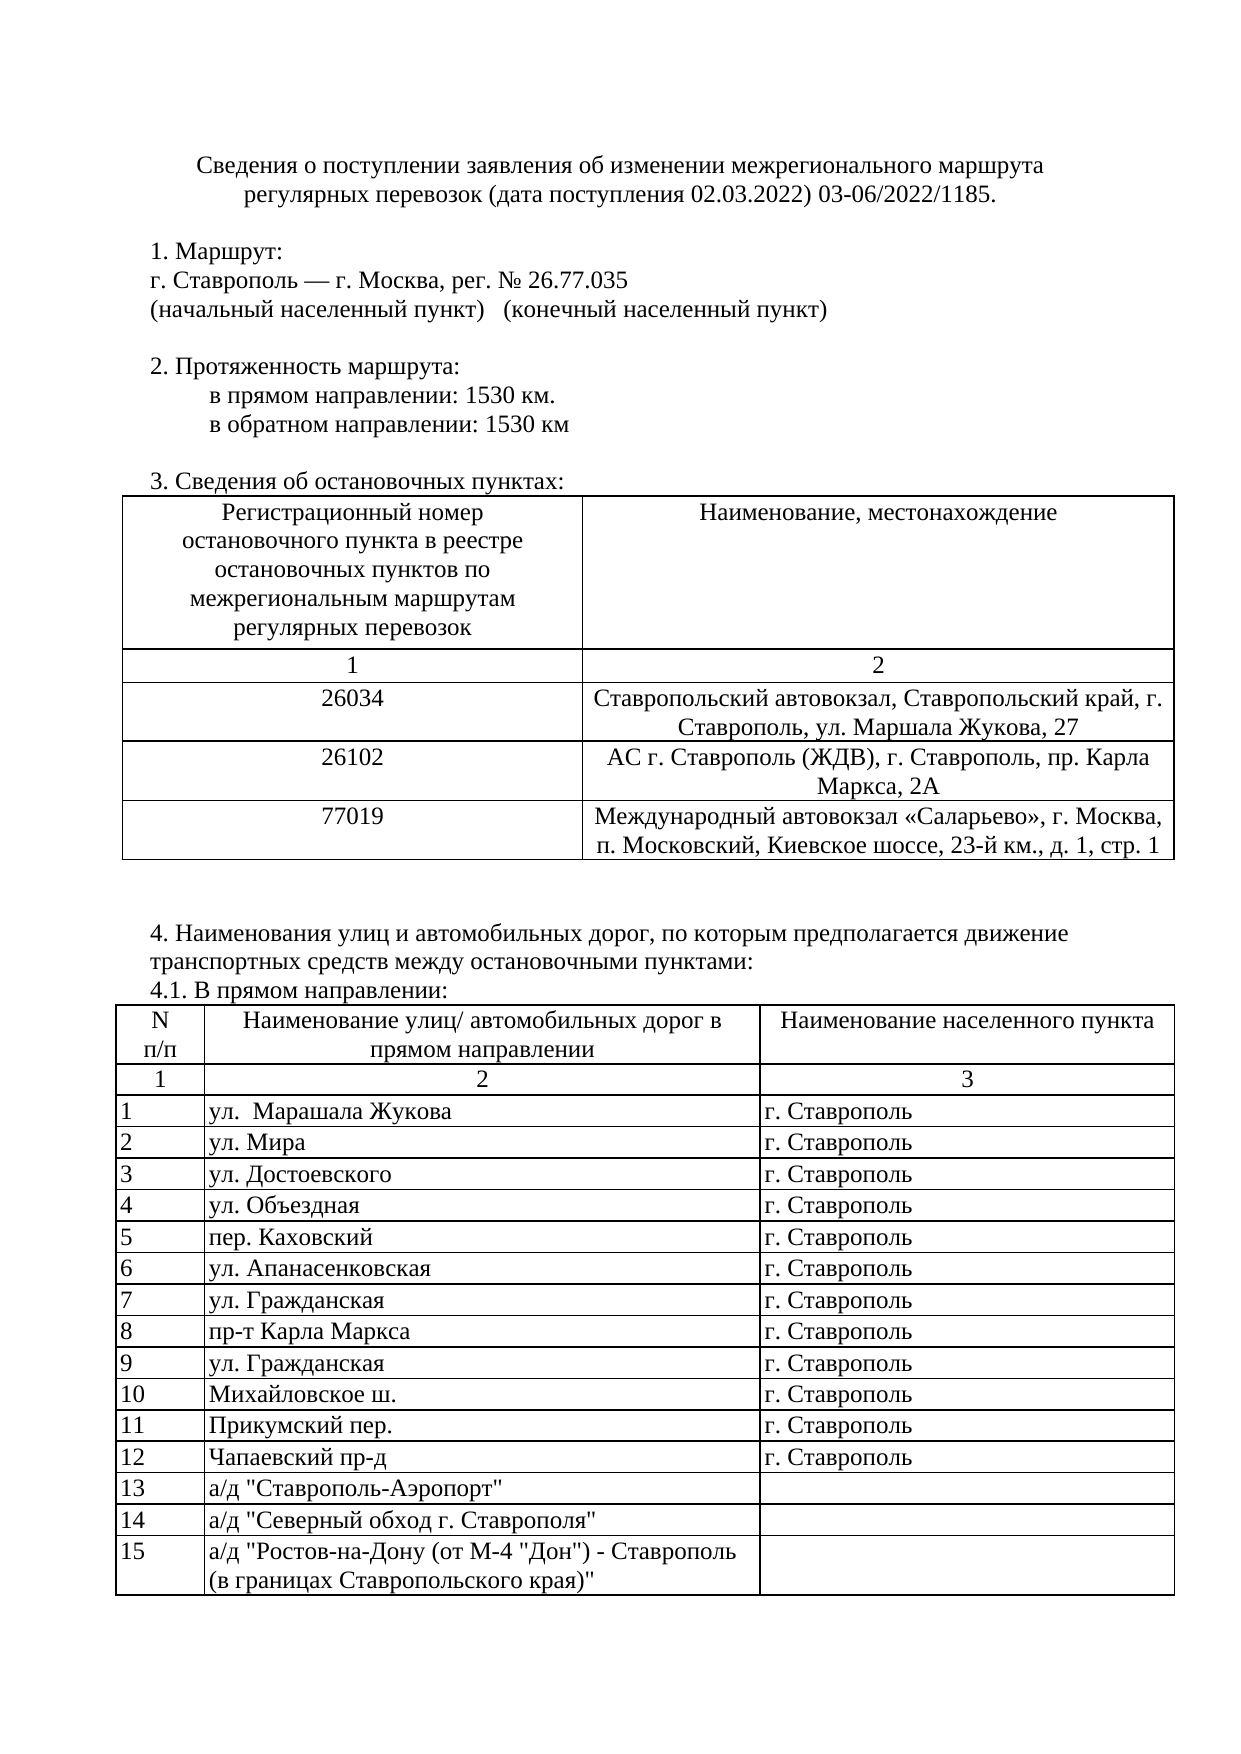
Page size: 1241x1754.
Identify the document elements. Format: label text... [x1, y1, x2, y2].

text 2. Протяженность маршрута: [150, 351, 1090, 380]
table_cell 10 [117, 1379, 204, 1409]
table_header Наименование, местонахождение [583, 497, 1173, 648]
table_cell 2 [117, 1127, 204, 1157]
table_cell г. Ставрополь [761, 1348, 1174, 1377]
table_cell г. Ставрополь [761, 1442, 1174, 1472]
table_cell г. Ставрополь [761, 1159, 1174, 1189]
table_cell пр-т Карла Маркса [205, 1316, 759, 1346]
table_cell а/д "Ростов-на-Дону (от М-4 "Дон") - Ставрополь (в границах Ставропольского края)" [205, 1536, 759, 1594]
table_header Наименование населенного пункта [761, 1006, 1174, 1063]
table_cell 4 [117, 1190, 204, 1220]
table_cell 1 [117, 1096, 204, 1126]
table_cell пер. Каховский [205, 1222, 759, 1252]
table_header Наименование улиц/ автомобильных дорог в прямом направлении [205, 1006, 759, 1063]
table_cell 3 [761, 1065, 1174, 1094]
text в обратном направлении: 1530 км [150, 409, 1090, 437]
table_cell Прикумский пер. [205, 1411, 759, 1440]
table_cell г. Ставрополь [761, 1222, 1174, 1252]
table_cell Михайловское ш. [205, 1379, 759, 1409]
table_cell 1 [117, 1065, 204, 1094]
table_cell ул. Марашала Жукова [205, 1096, 759, 1126]
table_cell Чапаевский пр-д [205, 1442, 759, 1472]
table_cell 1 [123, 650, 582, 681]
text в прямом направлении: 1530 км. [150, 380, 1090, 409]
table_cell Ставропольский автовокзал, Ставропольский край, г. Ставрополь, ул. Маршала Жукова, 27 [583, 683, 1173, 740]
table_cell 26102 [123, 742, 582, 799]
table_cell 7 [117, 1285, 204, 1314]
table_cell ул. Гражданская [205, 1285, 759, 1314]
table_cell ул. Объездная [205, 1190, 759, 1220]
table_cell [761, 1473, 1174, 1503]
text 4.1. В прямом направлении: [150, 975, 1090, 1004]
table_cell г. Ставрополь [761, 1411, 1174, 1440]
table_cell 15 [117, 1536, 204, 1594]
table_cell г. Ставрополь [761, 1379, 1174, 1409]
table_cell 2 [583, 650, 1173, 681]
table_cell 77019 [123, 801, 582, 858]
table_cell 11 [117, 1411, 204, 1440]
table_cell 9 [117, 1348, 204, 1377]
text 3. Сведения об остановочных пунктах: [150, 466, 1090, 495]
text Сведения о поступлении заявления об изменении межрегионального маршрута регулярных перевозок (дата поступления 02.03.2022) 03-06/2022/1185. [150, 150, 1090, 207]
table_header Регистрационный номер остановочного пункта в реестре остановочных пунктов по межрегиональным маршрутам регулярных перевозок [123, 497, 582, 648]
table_cell 8 [117, 1316, 204, 1346]
table_cell г. Ставрополь [761, 1190, 1174, 1220]
text (начальный населенный пункт) (конечный населенный пункт) [150, 294, 1090, 322]
table_cell [761, 1505, 1174, 1535]
table_cell 26034 [123, 683, 582, 740]
table_cell г. Ставрополь [761, 1253, 1174, 1283]
table_cell 14 [117, 1505, 204, 1535]
table_cell 13 [117, 1473, 204, 1503]
table_cell АС г. Ставрополь (ЖДВ), г. Ставрополь, пр. Карла Маркса, 2А [583, 742, 1173, 799]
table_cell 5 [117, 1222, 204, 1252]
table_cell а/д "Северный обход г. Ставрополя" [205, 1505, 759, 1535]
table_cell г. Ставрополь [761, 1316, 1174, 1346]
text г. Ставрополь — г. Москва, рег. № 26.77.035 [150, 265, 1090, 294]
table_cell ул. Достоевского [205, 1159, 759, 1189]
text 1. Маршрут: [150, 236, 1090, 265]
table_cell ул. Гражданская [205, 1348, 759, 1377]
table_cell Международный автовокзал «Саларьево», г. Москва, п. Московский, Киевское шоссе, 23-й км., д. 1, стр. 1 [583, 801, 1173, 858]
table_cell 12 [117, 1442, 204, 1472]
table_cell ул. Апанасенковская [205, 1253, 759, 1283]
table_cell г. Ставрополь [761, 1127, 1174, 1157]
table_cell г. Ставрополь [761, 1285, 1174, 1314]
table_cell 6 [117, 1253, 204, 1283]
table_cell ул. Мира [205, 1127, 759, 1157]
table_header N п/п [117, 1006, 204, 1063]
table_cell г. Ставрополь [761, 1096, 1174, 1126]
table_cell [761, 1536, 1174, 1594]
table_cell а/д "Ставрополь-Аэропорт" [205, 1473, 759, 1503]
table_cell 3 [117, 1159, 204, 1189]
text 4. Наименования улиц и автомобильных дорог, по которым предполагается движение транспортных средств между остановочными пунктами: [150, 918, 1090, 975]
table_cell 2 [205, 1065, 759, 1094]
